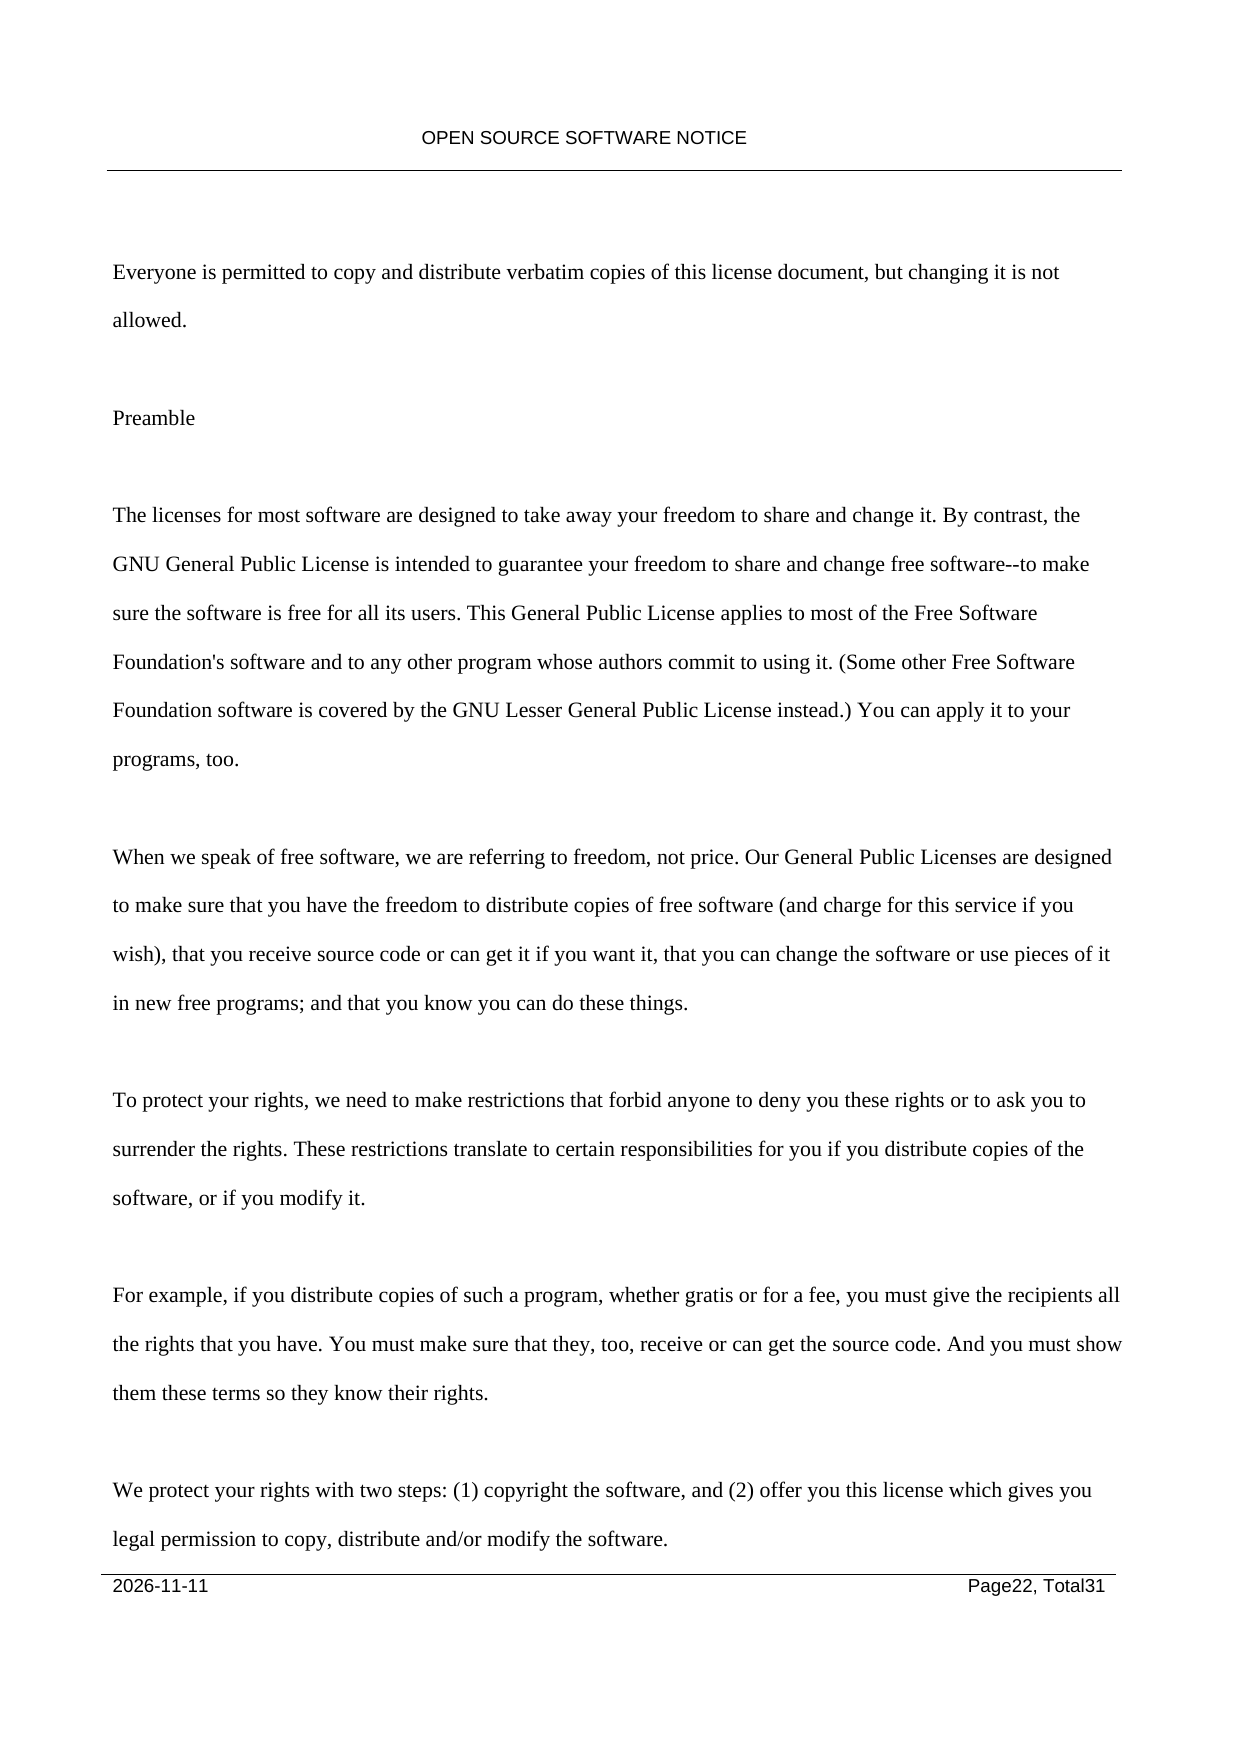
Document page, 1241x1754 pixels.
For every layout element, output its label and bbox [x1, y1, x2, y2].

text [112, 206, 1128, 1555]
